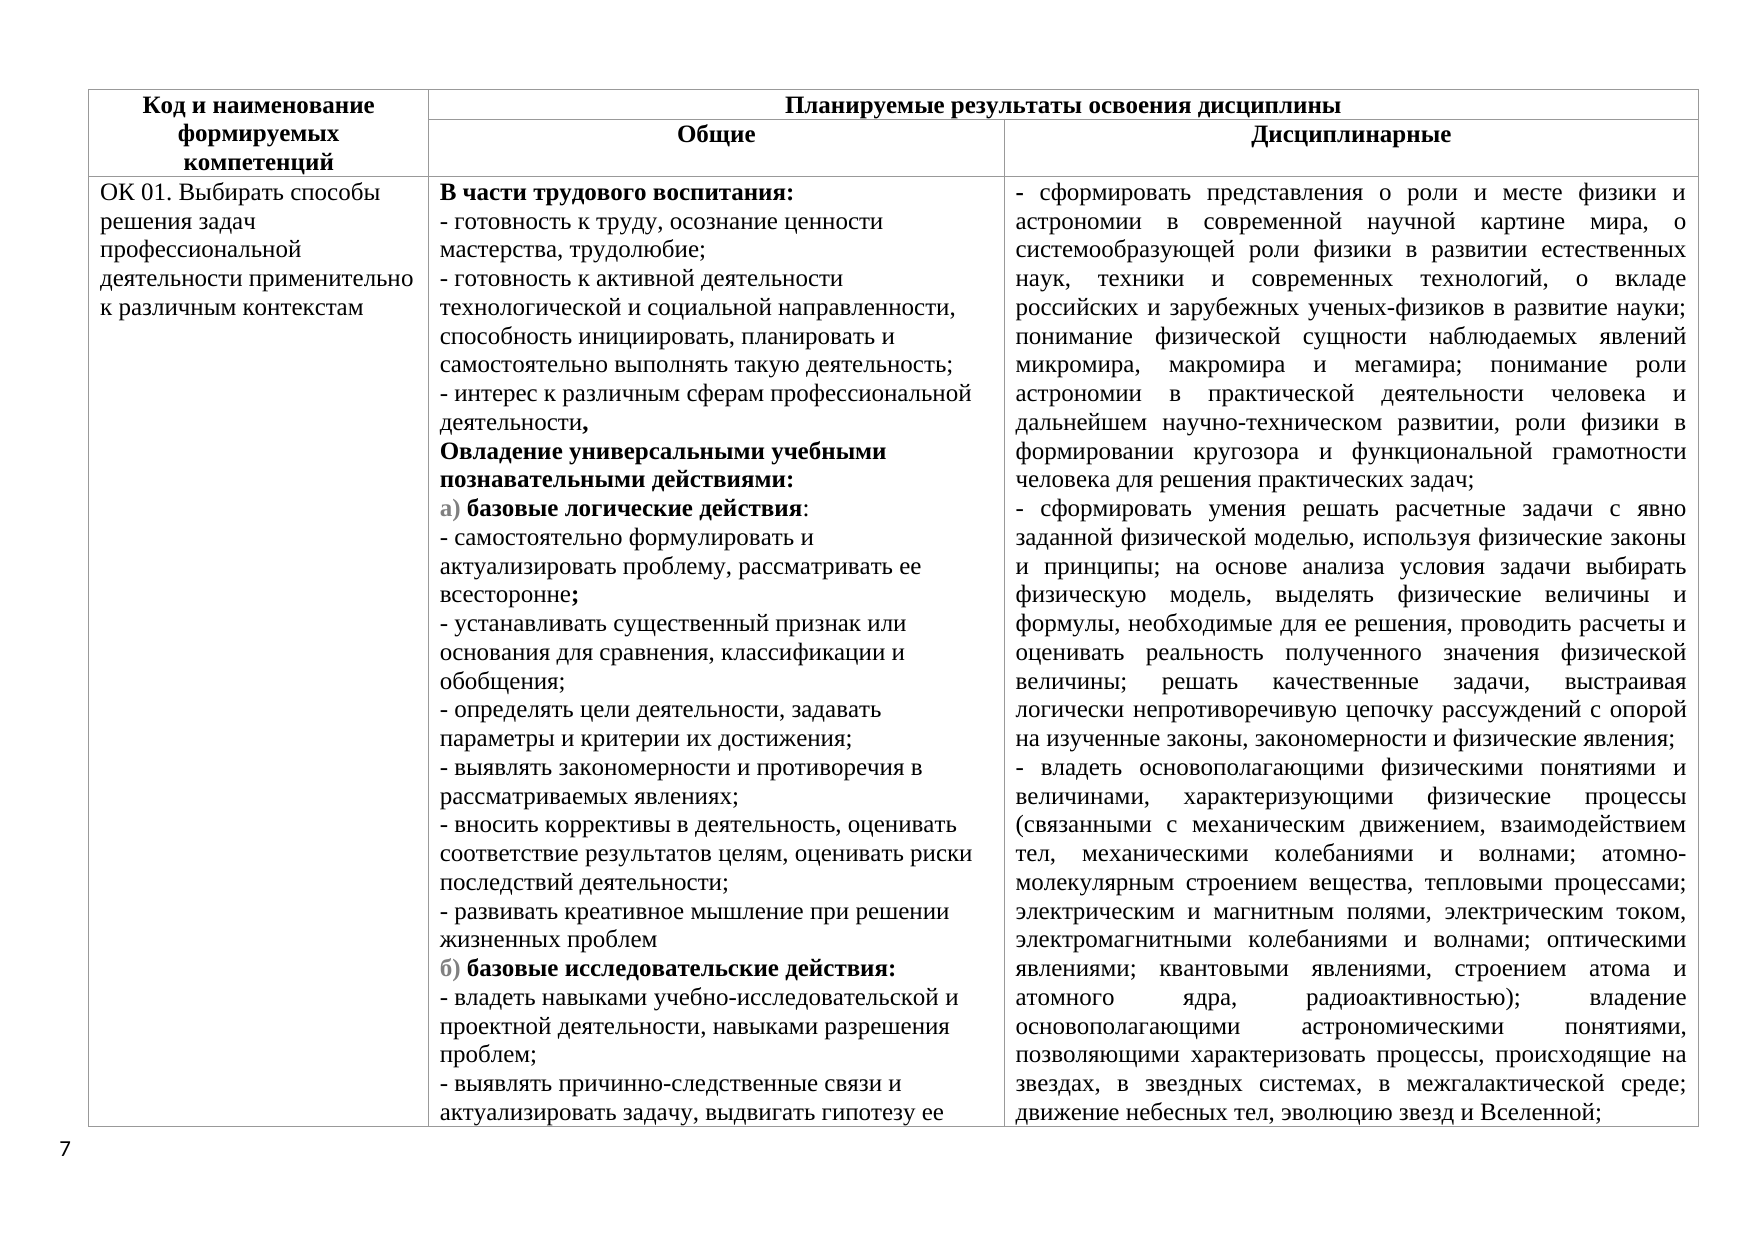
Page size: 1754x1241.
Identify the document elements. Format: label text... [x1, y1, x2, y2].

table_header Код и наименование формируемых компетенций [89, 90, 428, 176]
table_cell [89, 177, 428, 1126]
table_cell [1005, 177, 1698, 1126]
table_cell Общие [429, 120, 1004, 176]
table_cell Дисциплинарные [1005, 120, 1698, 176]
table_header Планируемые результаты освоения дисциплины [429, 90, 1698, 118]
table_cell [429, 177, 1004, 1126]
